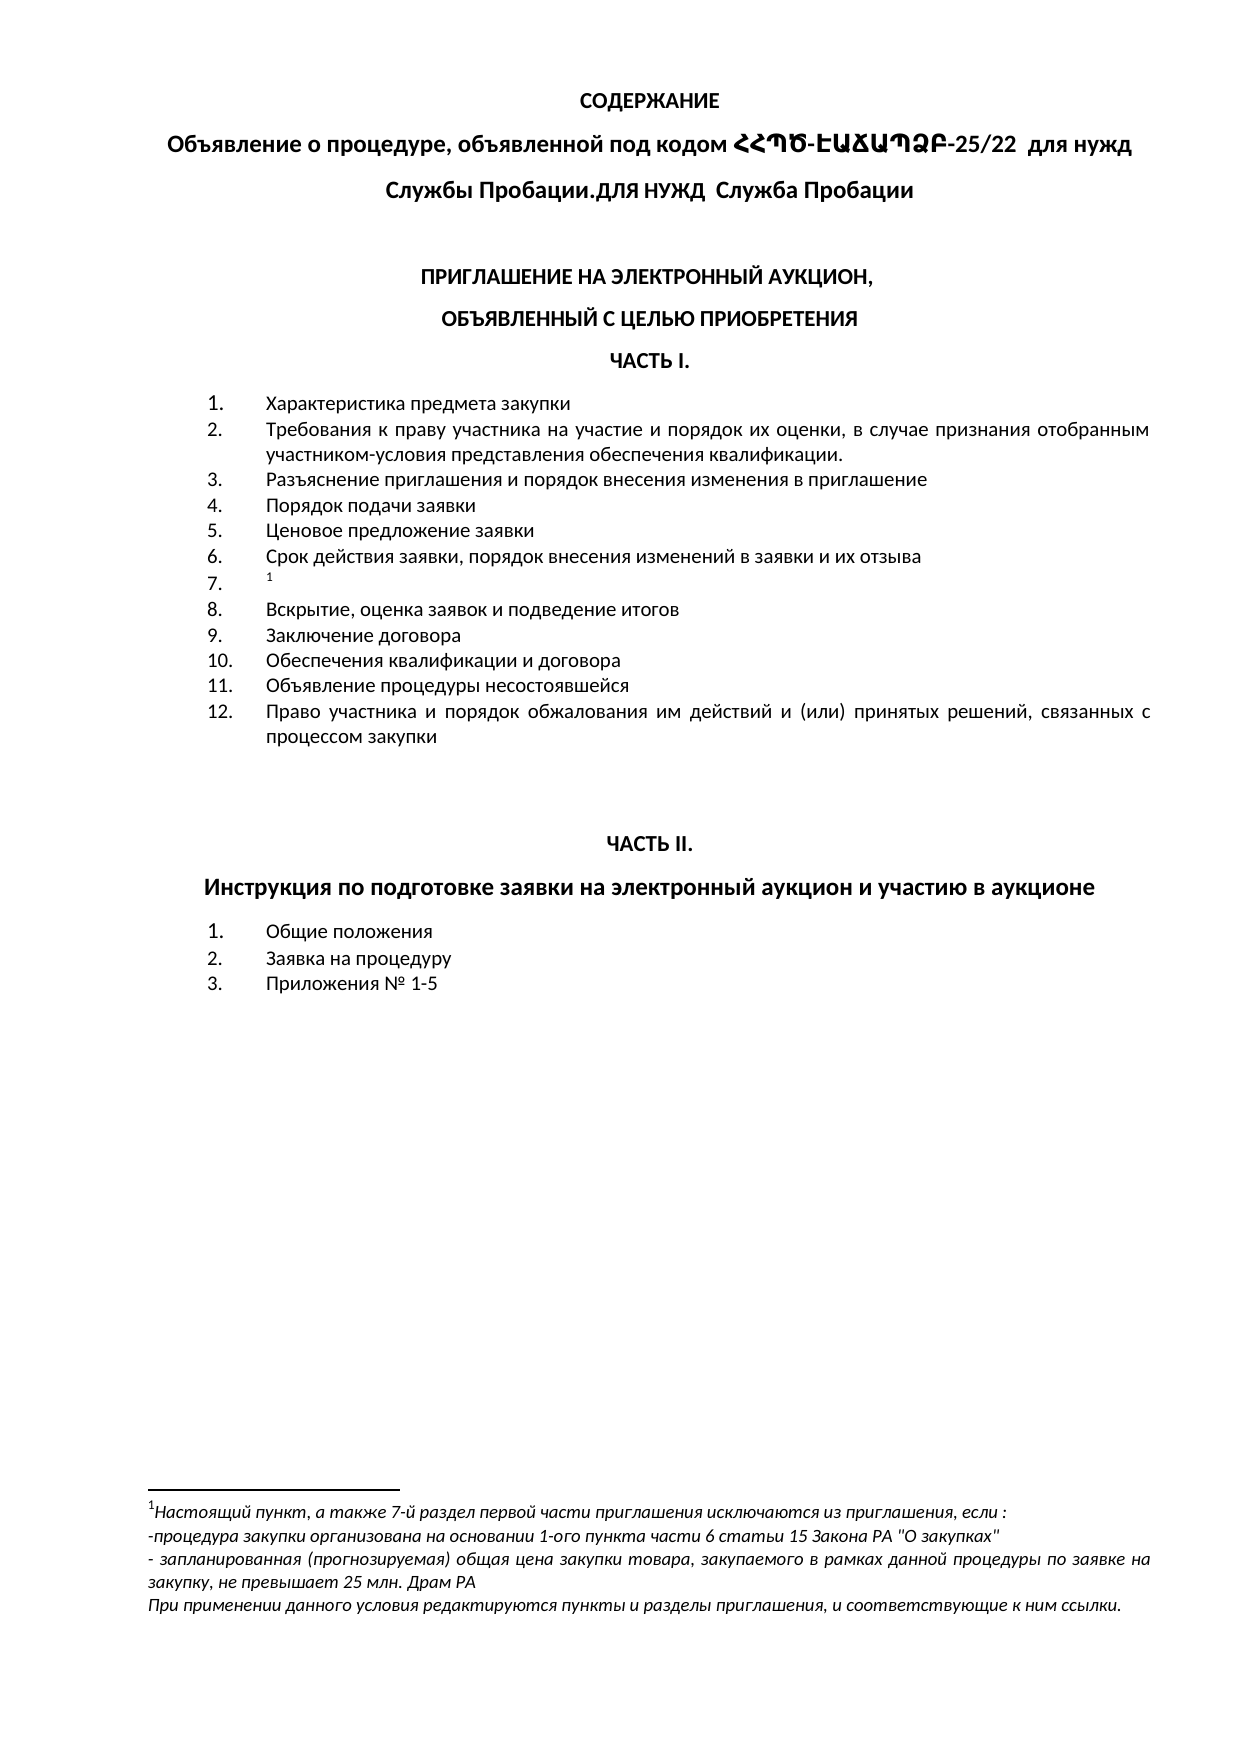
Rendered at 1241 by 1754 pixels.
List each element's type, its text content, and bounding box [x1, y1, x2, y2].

text 3. Разъяснение приглашения и порядок внесения изменения в приглашение [207, 467, 1152, 492]
text 2. Заявка на процедуру [207, 945, 1152, 970]
text ЧАСТЬ I. [148, 346, 1152, 374]
text 1. Характеристика предмета закупки [207, 388, 1152, 416]
text 12. Право участника и порядок обжалования им действий и (или) принятых решений, связанных с процессом закупки [207, 698, 1152, 749]
text ЧАСТЬ II. [148, 829, 1152, 857]
text 10. Обеспечения квалификации и договора [207, 647, 1152, 673]
text 11. Объявление процедуры несостоявшейся [207, 673, 1152, 698]
text Инструкция по подготовке заявки на электронный аукцион и участию в аукционе [148, 871, 1152, 901]
text Объявление о процедуре, объявленной под кодом ՀՀՊԾ-ԷԱՃԱՊՁԲ-25/22 для нужд Службы Пробации.ДЛЯ НУЖД Служба Пробации [148, 128, 1152, 205]
text 2. Требования к праву участника на участие и порядок их оценки, в случае признания отобранным участником-условия представления обеспечения квалификации. [207, 416, 1152, 467]
text 1. Общие положения [207, 917, 1152, 945]
text 7. [207, 568, 1152, 596]
text ПРИГЛАШЕНИЕ НА ЭЛЕКТРОННЫЙ АУКЦИОН, ОБЪЯВЛЕННЫЙ С ЦЕЛЬЮ ПРИОБРЕТЕНИЯ [148, 262, 1152, 332]
text 6. Срок действия заявки, порядок внесения изменений в заявки и их отзыва [207, 543, 1152, 568]
text 5. Ценовое предложение заявки [207, 517, 1152, 543]
text 4. Порядок подачи заявки [207, 492, 1152, 517]
text СОДЕРЖАНИЕ [148, 86, 1152, 114]
text 3. Приложения № 1-5 [207, 970, 1152, 996]
text 8. Вскрытие, оценка заявок и подведение итогов [207, 596, 1152, 622]
text 9. Заключение договора [207, 622, 1152, 647]
